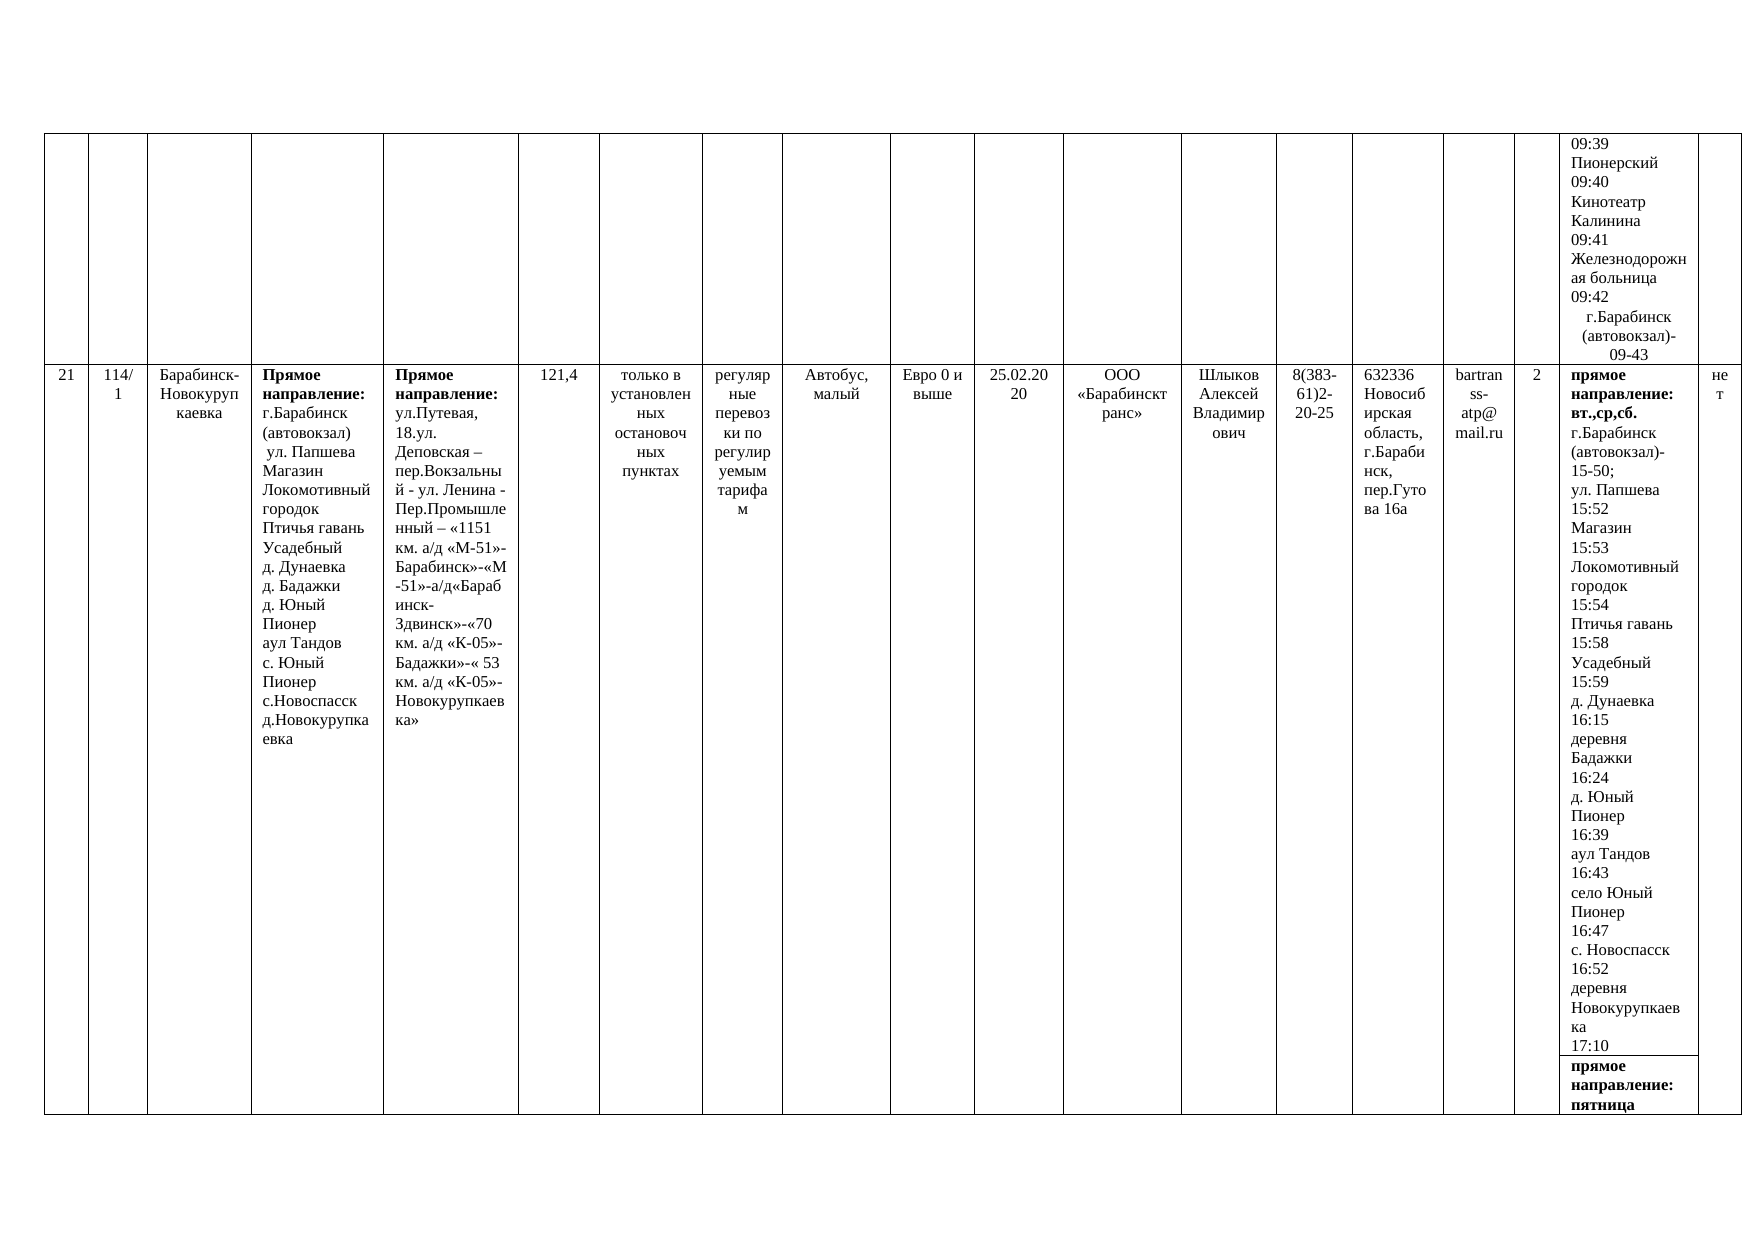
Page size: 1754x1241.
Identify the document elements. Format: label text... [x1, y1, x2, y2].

table_cell bartranss-atp@mail.ru [1444, 365, 1514, 1113]
table_cell 2 [1515, 365, 1559, 1113]
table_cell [1560, 1056, 1698, 1113]
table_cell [1560, 134, 1698, 364]
table_cell Евро 0 и выше [891, 365, 974, 1113]
table_cell Прямое направление: г.Барабинск (автовокзал) ул. Папшева Магазин Локомотивный городок Птичья гавань Усадебный д. Дунаевка д. Бадажки д. Юный Пионер аул Тандов с. Юный Пионер с.Новоспасск д.Новокурупкаевка [252, 365, 383, 1113]
table_cell Шлыков Алексей Владимирович [1182, 365, 1276, 1113]
table_cell 25.02.2020 [975, 365, 1063, 1113]
table_cell Автобус, малый [783, 365, 890, 1113]
table_cell 121,4 [519, 365, 599, 1113]
table_cell прямое направление: вт.,ср,сб. г.Барабинск (автовокзал)- 15-50; ул. Папшева 15:52 Магазин 15:53 Локомотивный городок 15:54 Птичья гавань 15:58 Усадебный 15:59 д. Дунаевка 16:15 деревня Бадажки 16:24 д. Юный Пионер 16:39 аул Тандов 16:43 село Юный Пионер 16:47 с. Новоспасск 16:52 деревня Новокурупкаевка 17:10 [1560, 365, 1698, 1055]
table_cell Прямое направление: ул.Путевая, 18.ул. Деповская – пер.Вокзальный - ул. Ленина -Пер.Промышленный – «1151 км. а/д «М-51»-Барабинск»-«М-51»-а/д«Барабинск-Здвинск»-«70 км. а/д «К-05»-Бадажки»-« 53 км. а/д «К-05»-Новокурупкаевка» [384, 365, 518, 1113]
table_cell 8(383-61)2-20-25 [1277, 365, 1352, 1113]
table_cell нет [1699, 365, 1741, 1113]
table_cell 632336 Новосибирская область, г.Барабинск, пер.Гутова 16а [1353, 365, 1443, 1113]
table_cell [384, 134, 518, 364]
table_cell регулярные перевозки по регулируемым тарифам [703, 365, 782, 1113]
table_cell Барабинск-Новокурупкаевка [148, 365, 251, 1113]
table_cell 21 [45, 365, 88, 1113]
table_cell ООО «Барабинсктранс» [1064, 365, 1181, 1113]
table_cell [252, 134, 383, 364]
table_cell 114/1 [89, 365, 147, 1113]
table_cell только в установленных остановочных пунктах [600, 365, 702, 1113]
